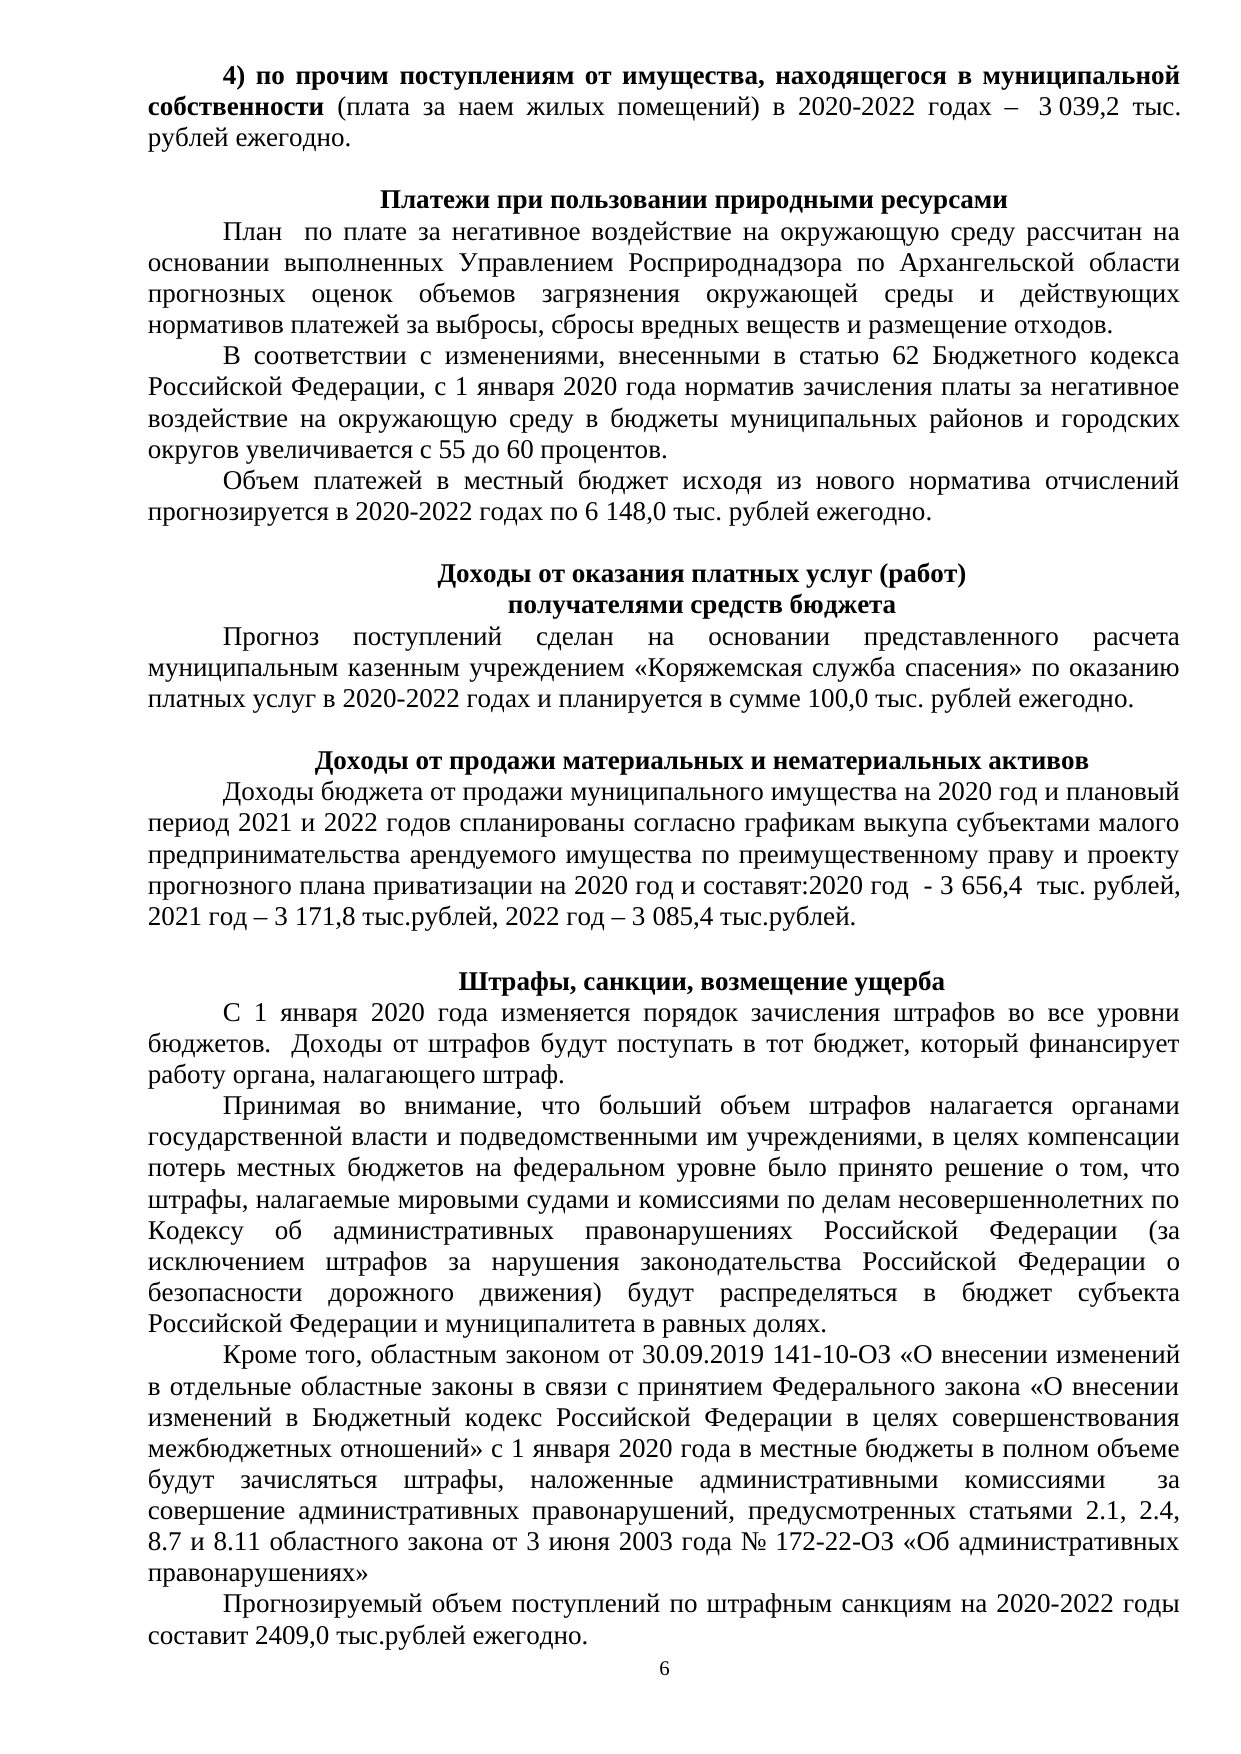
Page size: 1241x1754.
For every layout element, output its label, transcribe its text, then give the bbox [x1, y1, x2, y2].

text Объем платежей в местный бюджет исходя из нового норматива отчислений прогнозируется в 2020-2022 годах по 6 148,0 тыс. рублей ежегодно. [148, 464, 1181, 526]
text Платежи при пользовании природными ресурсами [148, 184, 1181, 215]
text получателями средств бюджета [148, 588, 1181, 620]
text Доходы от продажи материальных и нематериальных активов [148, 744, 1181, 775]
text В соответствии с изменениями, внесенными в статью 62 Бюджетного кодекса Российской Федерации, с 1 января 2020 года норматив зачисления платы за негативное воздействие на окружающую среду в бюджеты муниципальных районов и городских округов увеличивается с 55 до 60 процентов. [148, 339, 1181, 464]
text 4) по прочим поступлениям от имущества, находящегося в муниципальной собственности (плата за наем жилых помещений) в 2020-2022 годах – 3 039,2 тыс. рублей ежегодно. [148, 59, 1181, 152]
text Штрафы, санкции, возмещение ущерба [148, 965, 1181, 996]
text Прогноз поступлений сделан на основании представленного расчета муниципальным казенным учреждением «Коряжемская служба спасения» по оказанию платных услуг в 2020-2022 годах и планируется в сумме 100,0 тыс. рублей ежегодно. [148, 620, 1181, 713]
text С 1 января 2020 года изменяется порядок зачисления штрафов во все уровни бюджетов. Доходы от штрафов будут поступать в тот бюджет, который финансирует работу органа, налагающего штраф. [148, 996, 1181, 1089]
text Доходы от оказания платных услуг (работ) [148, 557, 1181, 588]
text Кроме того, областным законом от 30.09.2019 141-10-ОЗ «О внесении изменений в отдельные областные законы в связи с принятием Федерального закона «О внесении изменений в Бюджетный кодекс Российской Федерации в целях совершенствования межбюджетных отношений» с 1 января 2020 года в местные бюджеты в полном объеме будут зачисляться штрафы, наложенные административными комиссиями за совершение административных правонарушений, предусмотренных статьями 2.1, 2.4, 8.7 и 8.11 областного закона от 3 июня 2003 года № 172-22-ОЗ «Об административных правонарушениях» [148, 1338, 1181, 1588]
text Принимая во внимание, что больший объем штрафов налагается органами государственной власти и подведомственными им учреждениями, в целях компенсации потерь местных бюджетов на федеральном уровне было принято решение о том, что штрафы, налагаемые мировыми судами и комиссиями по делам несовершеннолетних по Кодексу об административных правонарушениях Российской Федерации (за исключением штрафов за нарушения законодательства Российской Федерации о безопасности дорожного движения) будут распределяться в бюджет субъекта Российской Федерации и муниципалитета в равных долях. [148, 1089, 1181, 1338]
text Прогнозируемый объем поступлений по штрафным санкциям на 2020-2022 годы составит 2409,0 тыс.рублей ежегодно. [148, 1588, 1181, 1650]
text План по плате за негативное воздействие на окружающую среду рассчитан на основании выполненных Управлением Росприроднадзора по Архангельской области прогнозных оценок объемов загрязнения окружающей среды и действующих нормативов платежей за выбросы, сбросы вредных веществ и размещение отходов. [148, 215, 1181, 339]
text Доходы бюджета от продажи муниципального имущества на 2020 год и плановый период 2021 и 2022 годов спланированы согласно графикам выкупа субъектами малого предпринимательства арендуемого имущества по преимущественному праву и проекту прогнозного плана приватизации на 2020 год и составят:2020 год - 3 656,4 тыс. рублей, 2021 год – 3 171,8 тыс.рублей, 2022 год – 3 085,4 тыс.рублей. [148, 775, 1181, 931]
